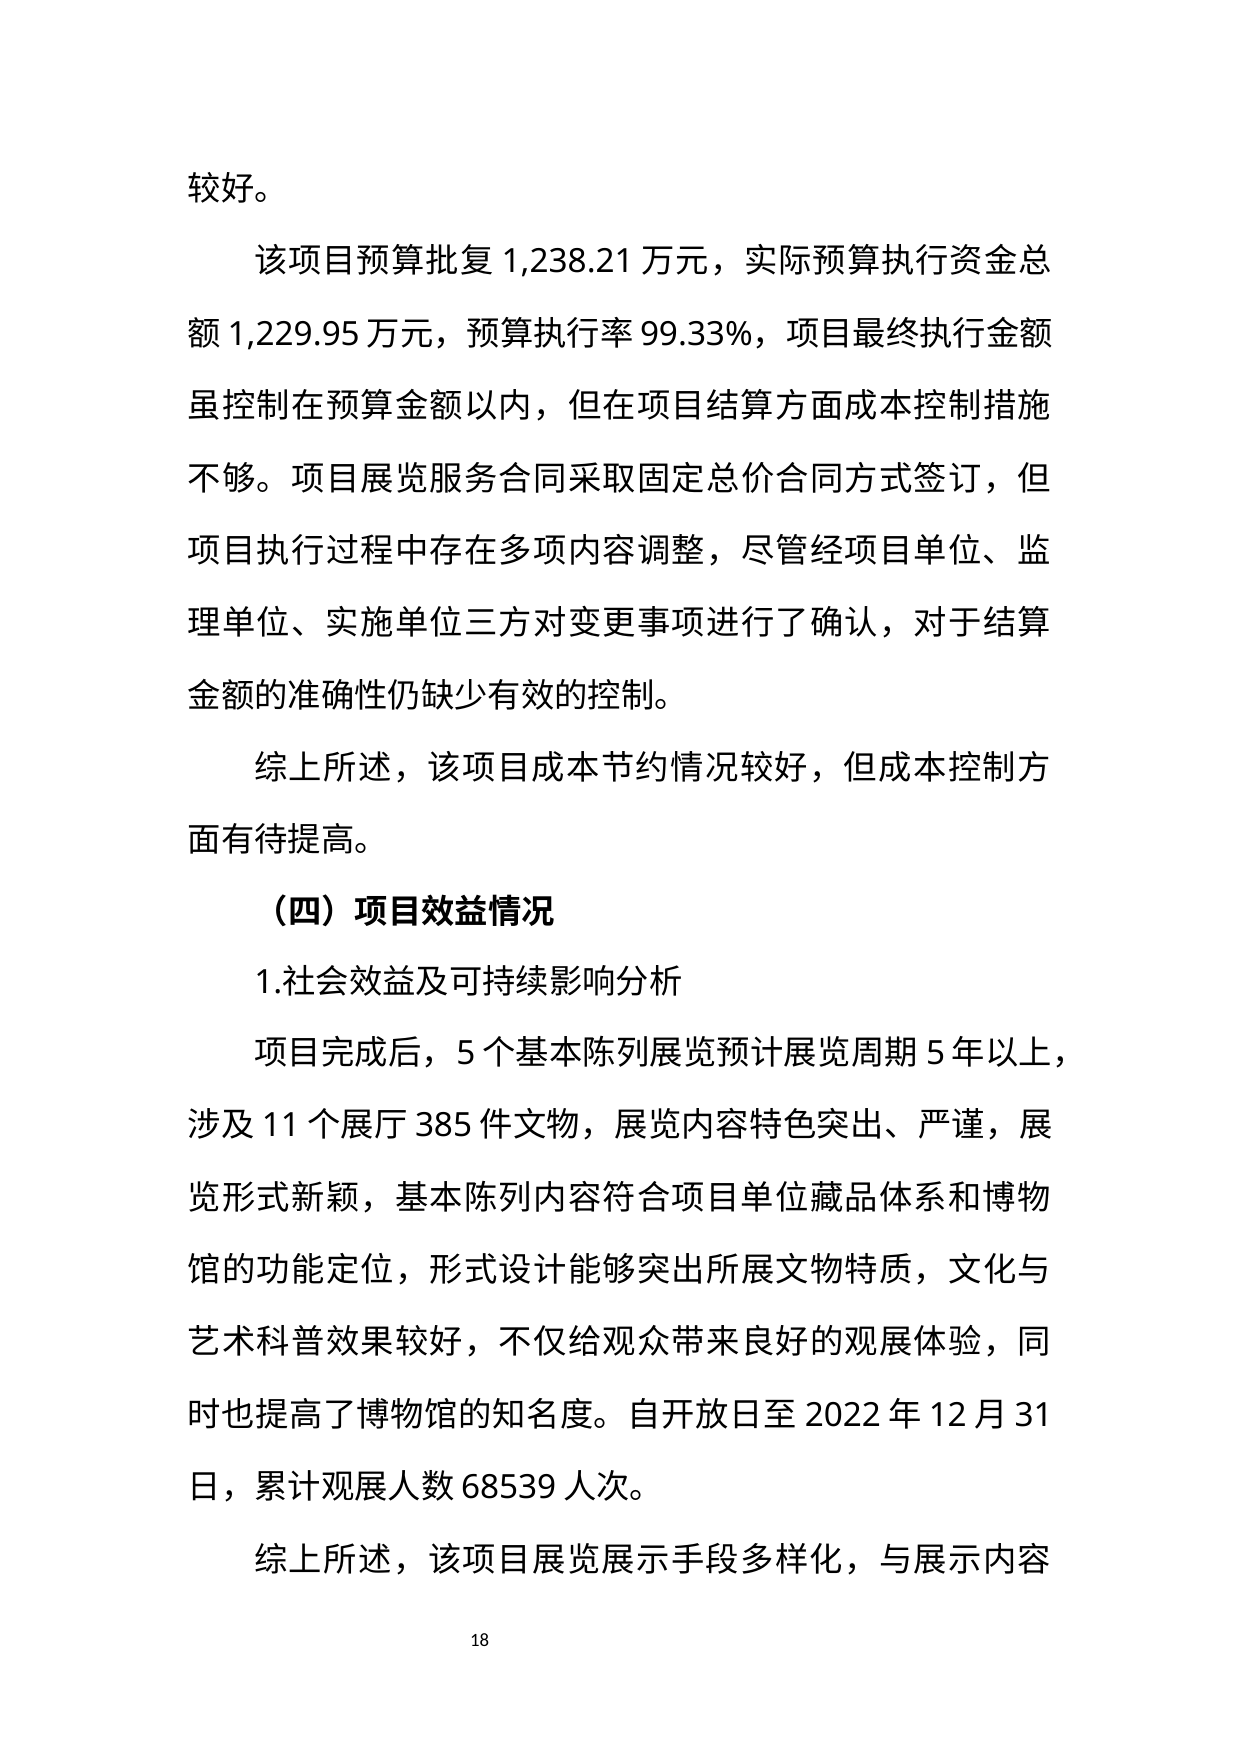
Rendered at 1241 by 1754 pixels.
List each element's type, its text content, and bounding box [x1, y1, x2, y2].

text 综上所述，该项目成本节约情况较好，但成本控制方面有待提高。 [187, 741, 1053, 861]
text 该项目预算批复1,238.21万元，实际预算执行资金总额1,229.95万元，预算执行率99.33%，项目最终执行金额虽控制在预算金额以内，但在项目结算方面成本控制措施不够。项目展览服务合同采取固定总价合同方式签订，但项目执行过程中存在多项内容调整，尽管经项目单位、监理单位、实施单位三方对变更事项进行了确认，对于结算金额的准确性仍缺少有效的控制。 [187, 234, 1053, 717]
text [187, 162, 1053, 210]
text 1.社会效益及可持续影响分析 [187, 958, 1053, 1003]
text 项目完成后，5个基本陈列展览预计展览周期5年以上，涉及11个展厅385件文物，展览内容特色突出、严谨，展览形式新颖，基本陈列内容符合项目单位藏品体系和博物馆的功能定位，形式设计能够突出所展文物特质，文化与艺术科普效果较好，不仅给观众带来良好的观展体验，同时也提高了博物馆的知名度。自开放日至2022年12月31日，累计观展人数68539人次。 [187, 1026, 1053, 1508]
text （四）项目效益情况 [187, 885, 1053, 933]
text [187, 1533, 1053, 1581]
